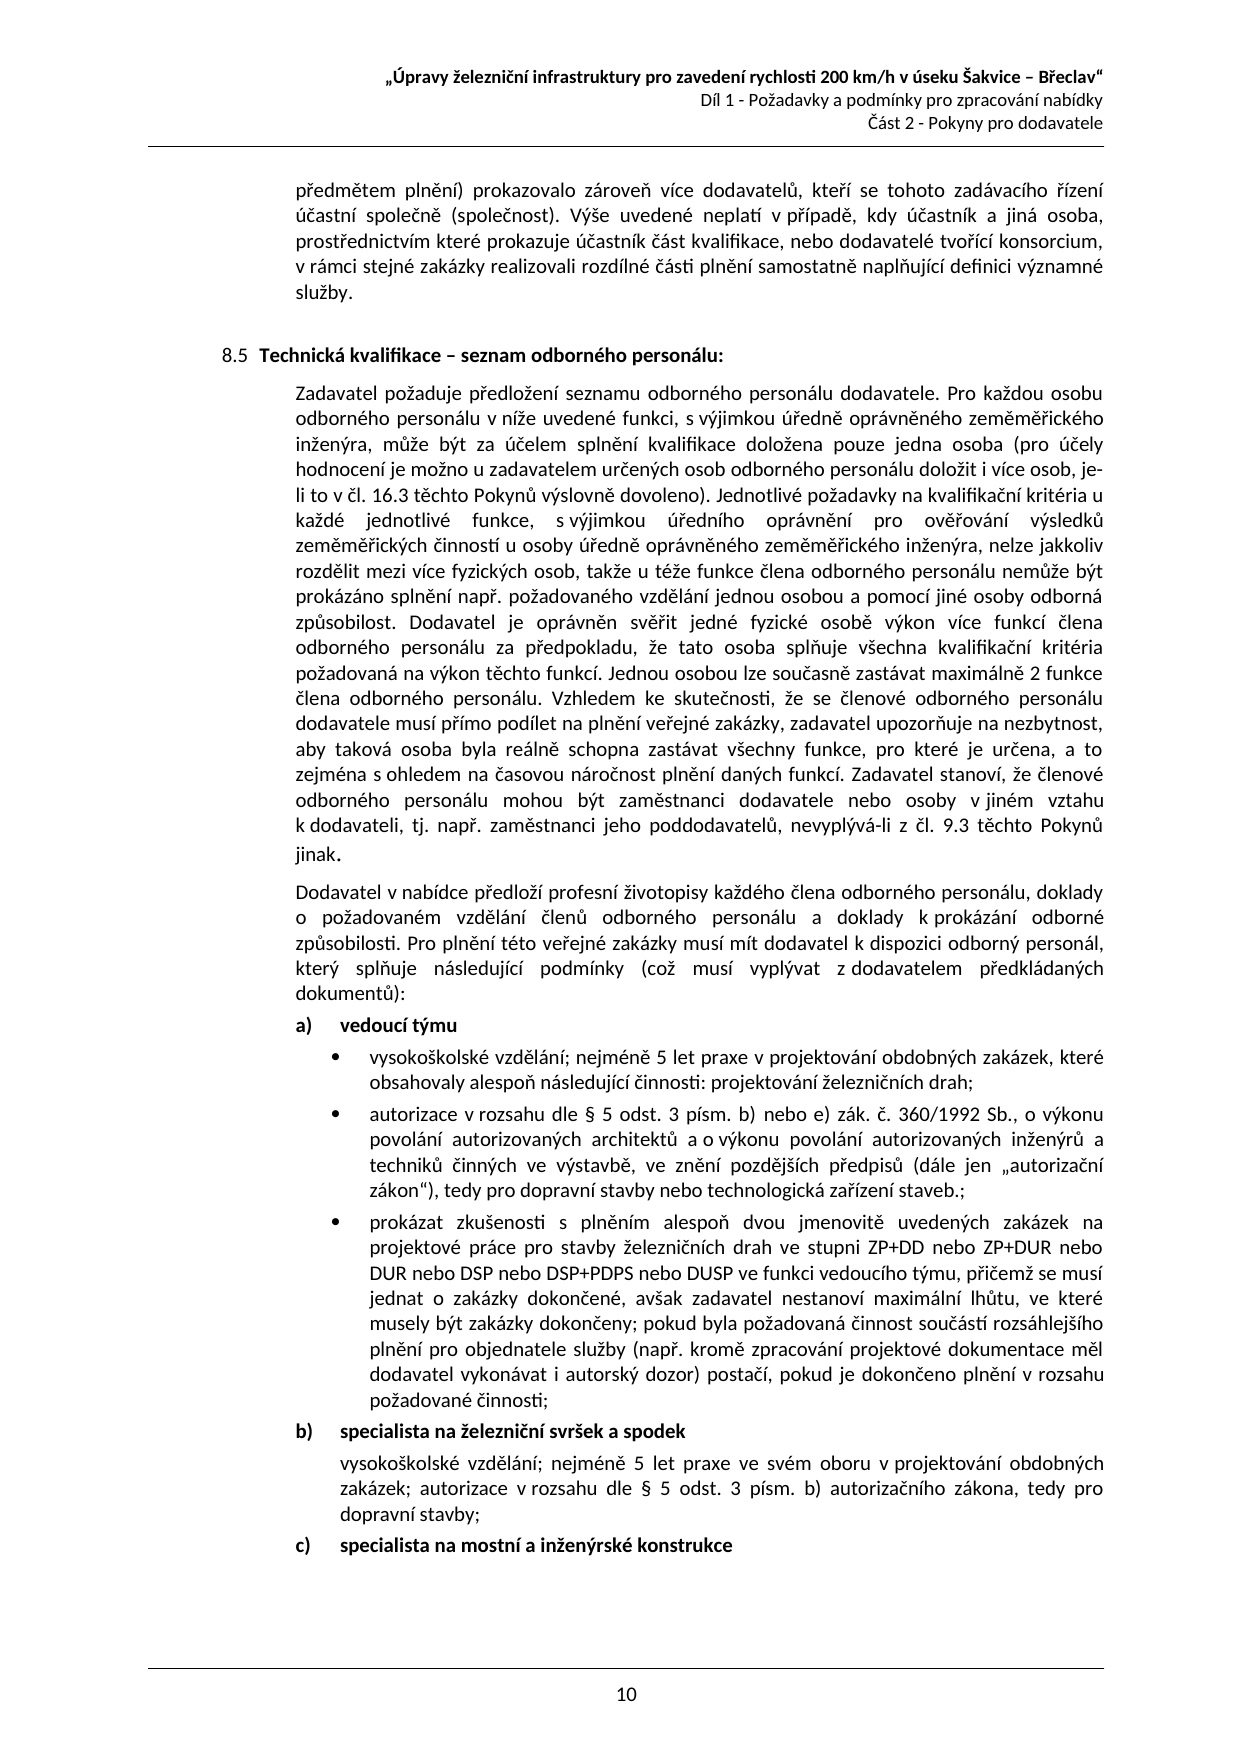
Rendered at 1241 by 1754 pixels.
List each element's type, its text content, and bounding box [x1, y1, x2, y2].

list prokázat zkušenosti s plněním alespoň dvou jmenovitě uvedených zakázek na projektové práce pro stavby železničních drah ve stupni ZP+DD nebo ZP+DUR nebo DUR nebo DSP nebo DSP+PDPS nebo DUSP ve funkci vedoucího týmu, přičemž se musí jednat o zakázky dokončené, avšak zadavatel nestanoví maximální lhůtu, ve které musely být zakázky dokončeny; pokud byla požadovaná činnost součástí rozsáhlejšího plnění pro objednatele služby (např. kromě zpracování projektové dokumentace měl dodavatel vykonávat i autorský dozor) postačí, pokud je dokončeno plnění v rozsahu požadované činnosti; [332, 1209, 1104, 1412]
list Technická kvalifikace – seznam odborného personálu: [222, 342, 1104, 368]
text vysokoškolské vzdělání; nejméně 5 let praxe ve svém oboru v projektování obdobných zakázek; autorizace v rozsahu dle § 5 odst. 3 písm. b) autorizačního zákona, tedy pro dopravní stavby; [340, 1450, 1104, 1526]
list vedoucí týmu [295, 1012, 1104, 1038]
list autorizace v rozsahu dle § 5 odst. 3 písm. b) nebo e) zák. č. 360/1992 Sb., o výkonu povolání autorizovaných architektů a o výkonu povolání autorizovaných inženýrů a techniků činných ve výstavbě, ve znění pozdějších předpisů (dále jen „autorizační zákon“), tedy pro dopravní stavby nebo technologická zařízení staveb.; [332, 1101, 1104, 1203]
list specialista na mostní a inženýrské konstrukce [295, 1533, 1104, 1558]
text Zadavatel požaduje předložení seznamu odborného personálu dodavatele. Pro každou osobu odborného personálu v níže uvedené funkci, s výjimkou úředně oprávněného zeměměřického inženýra, může být za účelem splnění kvalifikace doložena pouze jedna osoba (pro účely hodnocení je možno u zadavatelem určených osob odborného personálu doložit i více osob, je-li to v čl. 16.3 těchto Pokynů výslovně dovoleno). Jednotlivé požadavky na kvalifikační kritéria u každé jednotlivé funkce, s výjimkou úředního oprávnění pro ověřování výsledků zeměměřických činností u osoby úředně oprávněného zeměměřického inženýra, nelze jakkoliv rozdělit mezi více fyzických osob, takže u téže funkce člena odborného personálu nemůže být prokázáno splnění např. požadovaného vzdělání jednou osobou a pomocí jiné osoby odborná způsobilost. Dodavatel je oprávněn svěřit jedné fyzické osobě výkon více funkcí člena odborného personálu za předpokladu, že tato osoba splňuje všechna kvalifikační kritéria požadovaná na výkon těchto funkcí. Jednou osobou lze současně zastávat maximálně 2 funkce člena odborného personálu. Vzhledem ke skutečnosti, že se členové odborného personálu dodavatele musí přímo podílet na plnění veřejné zakázky, zadavatel upozorňuje na nezbytnost, aby taková osoba byla reálně schopna zastávat všechny funkce, pro které je určena, a to zejména s ohledem na časovou náročnost plnění daných funkcí. Zadavatel stanoví, že členové odborného personálu mohou být zaměstnanci dodavatele nebo osoby v jiném vztahu k dodavateli, tj. např. zaměstnanci jeho poddodavatelů, nevyplývá-li z čl. 9.3 těchto Pokynů jinak. [295, 380, 1104, 866]
text Dodavatel v nabídce předloží profesní životopisy každého člena odborného personálu, doklady o požadovaném vzdělání členů odborného personálu a doklady k prokázání odborné způsobilosti. Pro plnění této veřejné zakázky musí mít dodavatel k dispozici odborný personál, který splňuje následující podmínky (což musí vyplývat z dodavatelem předkládaných dokumentů): [295, 879, 1104, 1006]
list vysokoškolské vzdělání; nejméně 5 let praxe v projektování obdobných zakázek, které obsahovaly alespoň následující činnosti: projektování železničních drah; [332, 1044, 1104, 1095]
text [295, 177, 1104, 304]
list specialista na železniční svršek a spodek [295, 1418, 1104, 1444]
